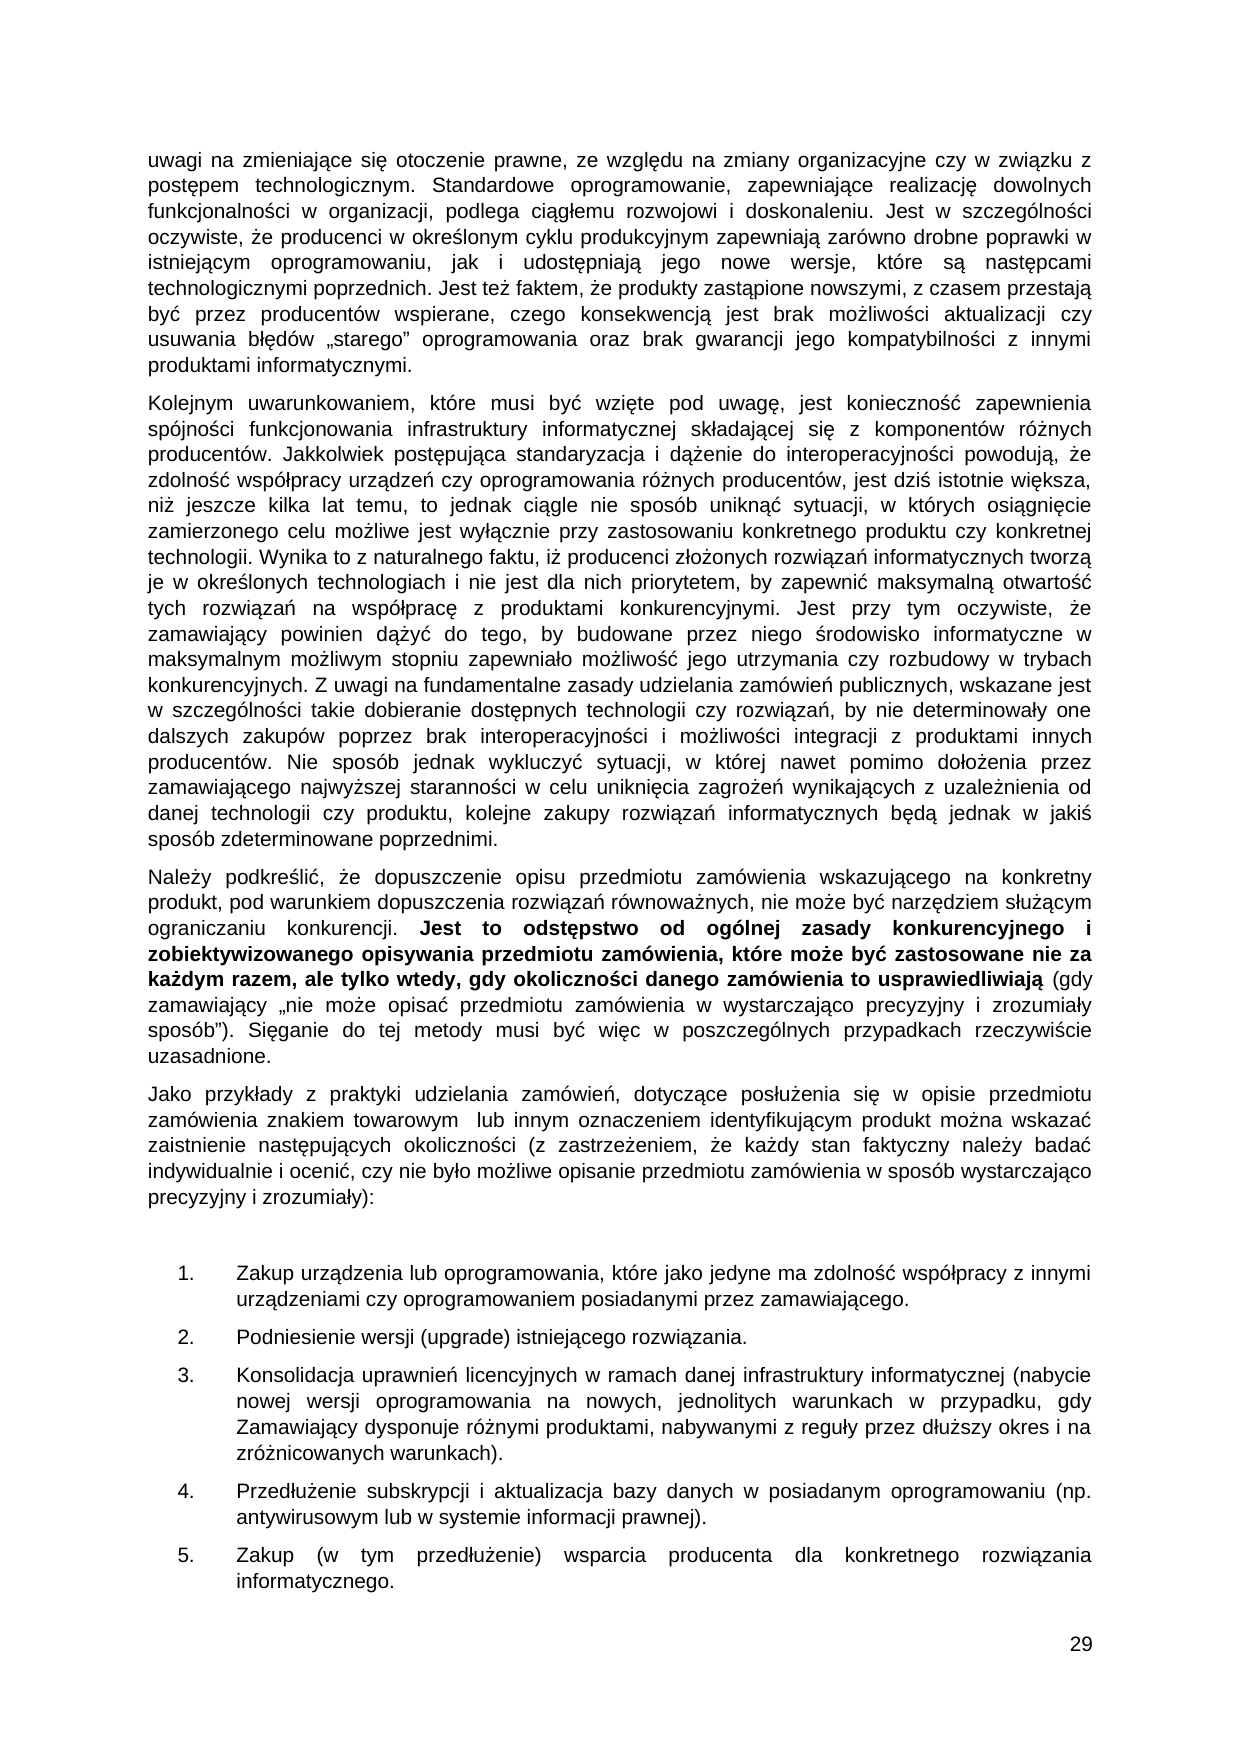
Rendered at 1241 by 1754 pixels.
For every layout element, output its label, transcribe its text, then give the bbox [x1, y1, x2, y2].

list Podniesienie wersji (upgrade) istniejącego rozwiązania. [177, 1325, 1093, 1349]
list Zakup urządzenia lub oprogramowania, które jako jedyne ma zdolność współpracy z innymi urządzeniami czy oprogramowaniem posiadanymi przez zamawiającego. [177, 1261, 1093, 1311]
text Jako przykłady z praktyki udzielania zamówień, dotyczące posłużenia się w opisie przedmiotu zamówienia znakiem towarowym lub innym oznaczeniem identyfikującym produkt można wskazać zaistnienie następujących okoliczności (z zastrzeżeniem, że każdy stan faktyczny należy badać indywidualnie i ocenić, czy nie było możliwe opisanie przedmiotu zamówienia w sposób wystarczająco precyzyjny i zrozumiały): [148, 1082, 1093, 1208]
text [148, 148, 1093, 377]
list Zakup (w tym przedłużenie) wsparcia producenta dla konkretnego rozwiązania informatycznego. [177, 1543, 1093, 1593]
list Przedłużenie subskrypcji i aktualizacja bazy danych w posiadanym oprogramowaniu (np. antywirusowym lub w systemie informacji prawnej). [177, 1479, 1093, 1529]
text Kolejnym uwarunkowaniem, które musi być wzięte pod uwagę, jest konieczność zapewnienia spójności funkcjonowania infrastruktury informatycznej składającej się z komponentów różnych producentów. Jakkolwiek postępująca standaryzacja i dążenie do interoperacyjności powodują, że zdolność współpracy urządzeń czy oprogramowania różnych producentów, jest dziś istotnie większa, niż jeszcze kilka lat temu, to jednak ciągle nie sposób uniknąć sytuacji, w których osiągnięcie zamierzonego celu możliwe jest wyłącznie przy zastosowaniu konkretnego produktu czy konkretnej technologii. Wynika to z naturalnego faktu, iż producenci złożonych rozwiązań informatycznych tworzą je w określonych technologiach i nie jest dla nich priorytetem, by zapewnić maksymalną otwartość tych rozwiązań na współpracę z produktami konkurencyjnymi. Jest przy tym oczywiste, że zamawiający powinien dążyć do tego, by budowane przez niego środowisko informatyczne w maksymalnym możliwym stopniu zapewniało możliwość jego utrzymania czy rozbudowy w trybach konkurencyjnych. Z uwagi na fundamentalne zasady udzielania zamówień publicznych, wskazane jest w szczególności takie dobieranie dostępnych technologii czy rozwiązań, by nie determinowały one dalszych zakupów poprzez brak interoperacyjności i możliwości integracji z produktami innych producentów. Nie sposób jednak wykluczyć sytuacji, w której nawet pomimo dołożenia przez zamawiającego najwyższej staranności w celu uniknięcia zagrożeń wynikających z uzależnienia od danej technologii czy produktu, kolejne zakupy rozwiązań informatycznych będą jednak w jakiś sposób zdeterminowane poprzednimi. [148, 391, 1093, 850]
text Należy podkreślić, że dopuszczenie opisu przedmiotu zamówienia wskazującego na konkretny produkt, pod warunkiem dopuszczenia rozwiązań równoważnych, nie może być narzędziem służącym ograniczaniu konkurencji. Jest to odstępstwo od ogólnej zasady konkurencyjnego i zobiektywizowanego opisywania przedmiotu zamówienia, które może być zastosowane nie za każdym razem, ale tylko wtedy, gdy okoliczności danego zamówienia to usprawiedliwiają (gdy zamawiający „nie może opisać przedmiotu zamówienia w wystarczająco precyzyjny i zrozumiały sposób”). Sięganie do tej metody musi być więc w poszczególnych przypadkach rzeczywiście uzasadnione. [148, 864, 1093, 1068]
list Konsolidacja uprawnień licencyjnych w ramach danej infrastruktury informatycznej (nabycie nowej wersji oprogramowania na nowych, jednolitych warunkach w przypadku, gdy Zamawiający dysponuje różnymi produktami, nabywanymi z reguły przez dłuższy okres i na zróżnicowanych warunkach). [177, 1363, 1093, 1465]
